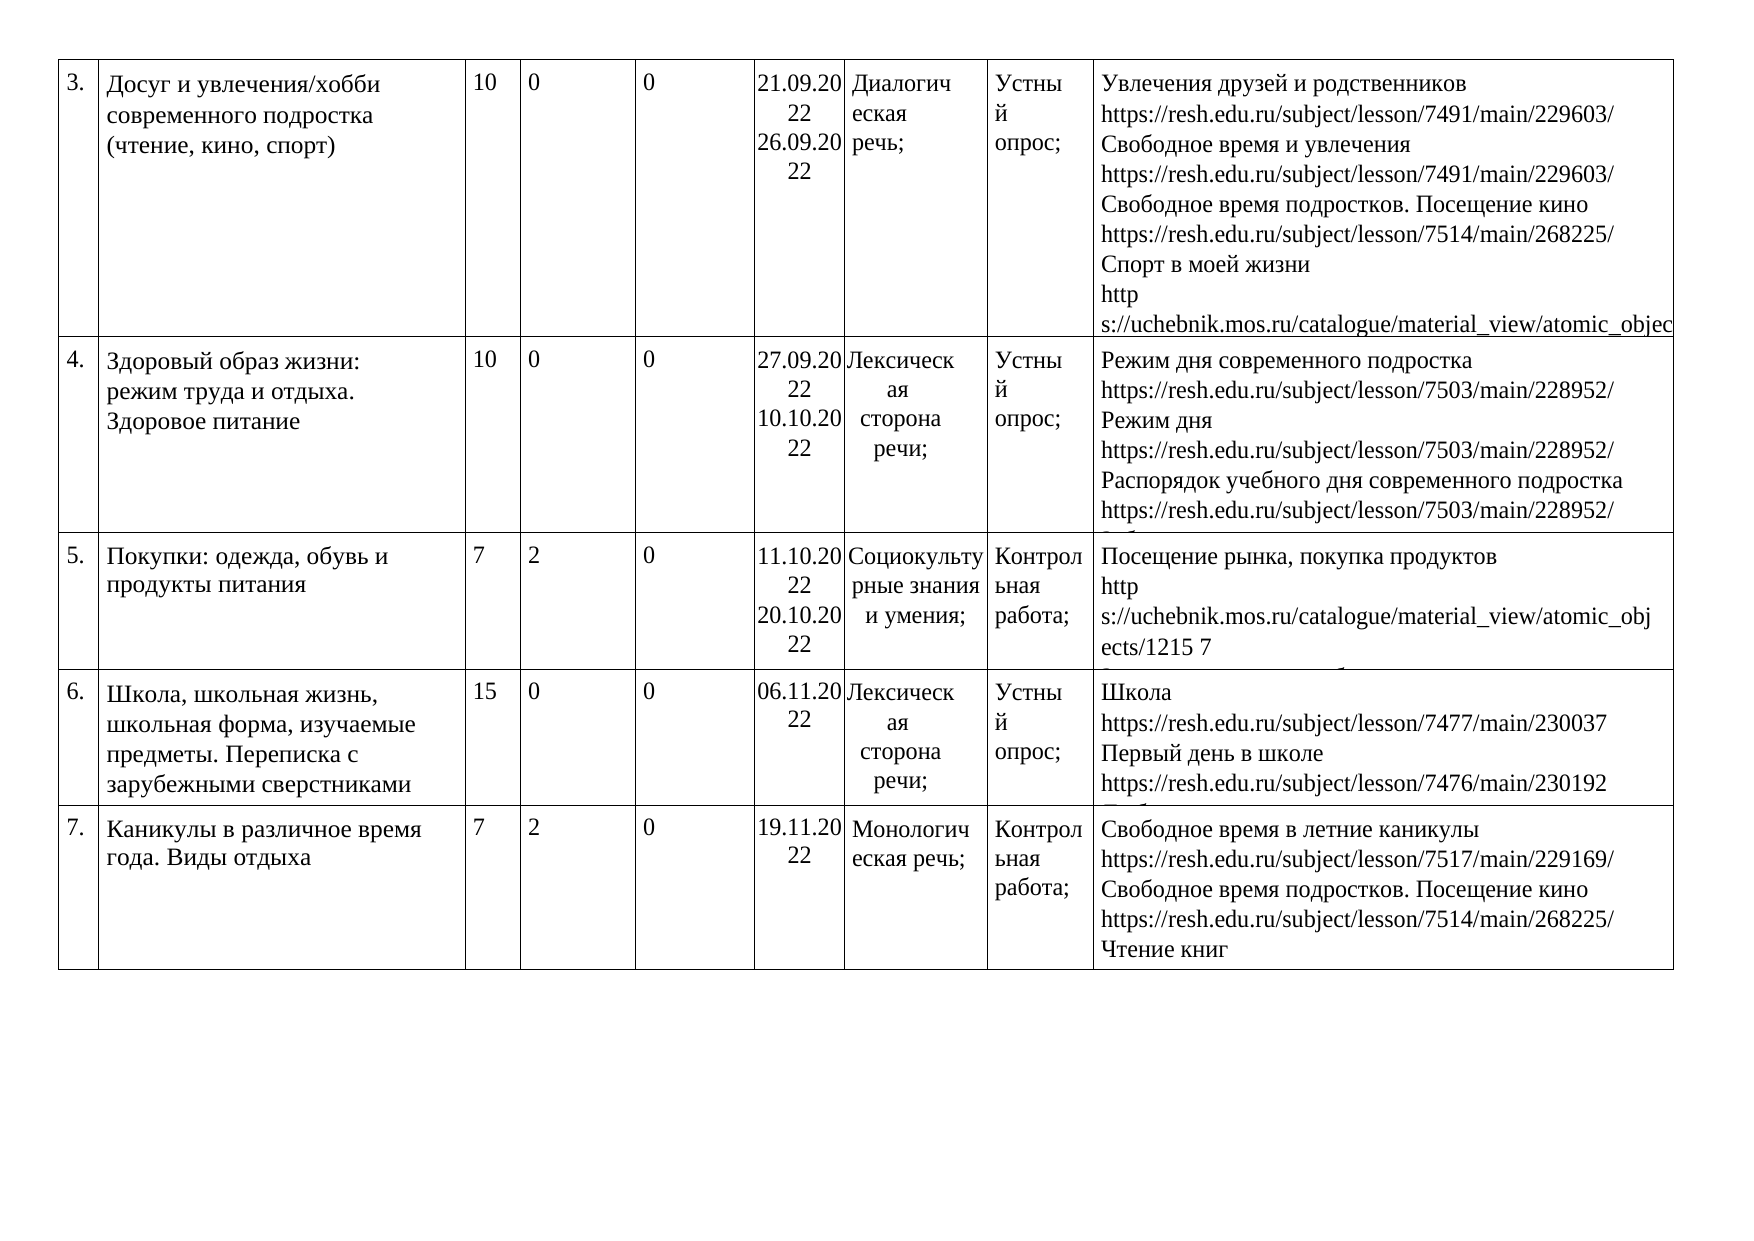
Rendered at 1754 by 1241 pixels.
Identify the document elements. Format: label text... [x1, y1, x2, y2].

table_cell Социокультурные знания и умения; [845, 533, 987, 668]
table_cell 0 [521, 670, 635, 805]
table_cell Устный опрос; [988, 337, 1093, 532]
table_header 0 [521, 60, 635, 336]
table_cell Свободное время в летние каникулы https://resh.edu.ru/subject/lesson/7517/main/229169/ Свободное время подростков. Посещение кино https://resh.edu.ru/subject/lesson/7514/main/268225/ Чтение книг https://uchebnik.mos.ru/catalogue/material_view/atomic_objects/6941 93 Досуг и увлечения https://resh.edu.ru/subject/lesson/7491/main/229603/ Хобби и спорт https://uchebnik.mos.ru/catalogue/material_view/atomic_objects/5029 355 [1094, 806, 1673, 969]
table_header Диалогическая речь; [845, 60, 987, 336]
table_cell 27.09.2022 10.10.2022 [755, 337, 844, 532]
table_header Увлечения друзей и родственников https://resh.edu.ru/subject/lesson/7491/main/229603/ Свободное время и увлечения https://resh.edu.ru/subject/lesson/7491/main/229603/ Свободное время подростков. Посещение кино https://resh.edu.ru/subject/lesson/7514/main/268225/ Спорт в моей жизни https://uchebnik.mos.ru/catalogue/material_view/atomic_objects/4569 702 Досуг и увлечения https://resh.edu.ru/subject/lesson/7491/main/229603/ Хобби и спорт https://uchebnik.mos.ru/catalogue/material_view/atomic_objects/5029 355 Парки развлечений https://uchebnik.mos.ru/catalogue/material_view/atomic_objects/3973 900 Увлечения и досуг подростков в России и Великобритании https://resh.edu.ru/subject/lesson/7514/main/268225/ [1094, 60, 1673, 336]
table_cell Устный опрос; [988, 670, 1093, 805]
table_cell 15 [466, 670, 520, 805]
table_cell 2 [521, 806, 635, 969]
table_cell Школа, школьная жизнь, школьная форма, изучаемые предметы. Переписка с зарубежными сверстниками [99, 670, 465, 805]
table_cell 10 [466, 337, 520, 532]
table_cell 0 [636, 533, 754, 668]
table_cell 4. [59, 337, 98, 532]
table_cell Монологическая речь; [845, 806, 987, 969]
table_cell 5. [59, 533, 98, 668]
table_header 0 [636, 60, 754, 336]
table_header 10 [466, 60, 520, 336]
table_cell Режим дня современного подростка https://resh.edu.ru/subject/lesson/7503/main/228952/ Режим дня https://resh.edu.ru/subject/lesson/7503/main/228952/ Распорядок учебного дня современного подростка https://resh.edu.ru/subject/lesson/7503/main/228952/ Забота о здоровье https://uchebnik.mos.ru/catalogue/material_view/atomic_objects/5529 410 Еда и напитки https://resh.edu.ru/subject/lesson/7509/main/229851/ Здоровое питание https://resh.edu.ru/subject/lesson/7509/main/229851/ Основы рационального питания https://resh.edu.ru/subject/lesson/7509/main/229851/ [1094, 337, 1673, 532]
table_cell 2 [521, 533, 635, 668]
table_cell 0 [521, 337, 635, 532]
table_cell Каникулы в различное время года. Виды отдыха [99, 806, 465, 969]
table_cell 06.11.2022 [755, 670, 844, 805]
table_cell 7. [59, 806, 98, 969]
table_header Устный опрос; [988, 60, 1093, 336]
table_cell 11.10.2022 20.10.2022 [755, 533, 844, 668]
table_cell 0 [636, 806, 754, 969]
table_cell 0 [636, 670, 754, 805]
table_cell Школа https://resh.edu.ru/subject/lesson/7477/main/230037 Первый день в школе https://resh.edu.ru/subject/lesson/7476/main/230192 Любимые предметы https://resh.edu.ru/subject/lesson/7475/main/230099/ Школы в Англии https://resh.edu.ru/subject/lesson/7474/main/229479 Школы в России https://www.youtube.com/watch?v=92yXRsDqwg0 Правила поведения в школах России и Англии https://resh.edu.ru/subject/lesson/7469/main/229386/ [1094, 670, 1673, 805]
table_cell Лексическая сторона речи; [845, 337, 987, 532]
table_cell Контрольная работа; [988, 533, 1093, 668]
table_cell 19.11.2022 [755, 806, 844, 969]
table_header Досуг и увлечения/хобби современного подростка (чтение, кино, спорт) [99, 60, 465, 336]
table_header 3. [59, 60, 98, 336]
table_cell 6. [59, 670, 98, 805]
table_cell Здоровый образ жизни: режим труда и отдыха. Здоровое питание [99, 337, 465, 532]
table_header 21.09.2022 26.09.2022 [755, 60, 844, 336]
table_cell 7 [466, 533, 520, 668]
table_cell 7 [466, 806, 520, 969]
table_cell Лексическая сторона речи; [845, 670, 987, 805]
table_cell Покупки: одежда, обувь и продукты питания [99, 533, 465, 668]
table_cell Контрольная работа; [988, 806, 1093, 969]
table_cell 0 [636, 337, 754, 532]
table_cell Посещение рынка, покупка продуктов https://uchebnik.mos.ru/catalogue/material_view/atomic_objects/1215 7 Заказ еды в ресторане быстрого питания https://uchebnik.mos.ru/catalogue/material_view/atomic_objects/3738 194 Еда и напитки https://resh.edu.ru/subject/lesson/7509/main/229851/ Одевайтесь по погоде https://resh.edu.ru/subject/lesson/7506/main/229541/ [1094, 533, 1673, 668]
